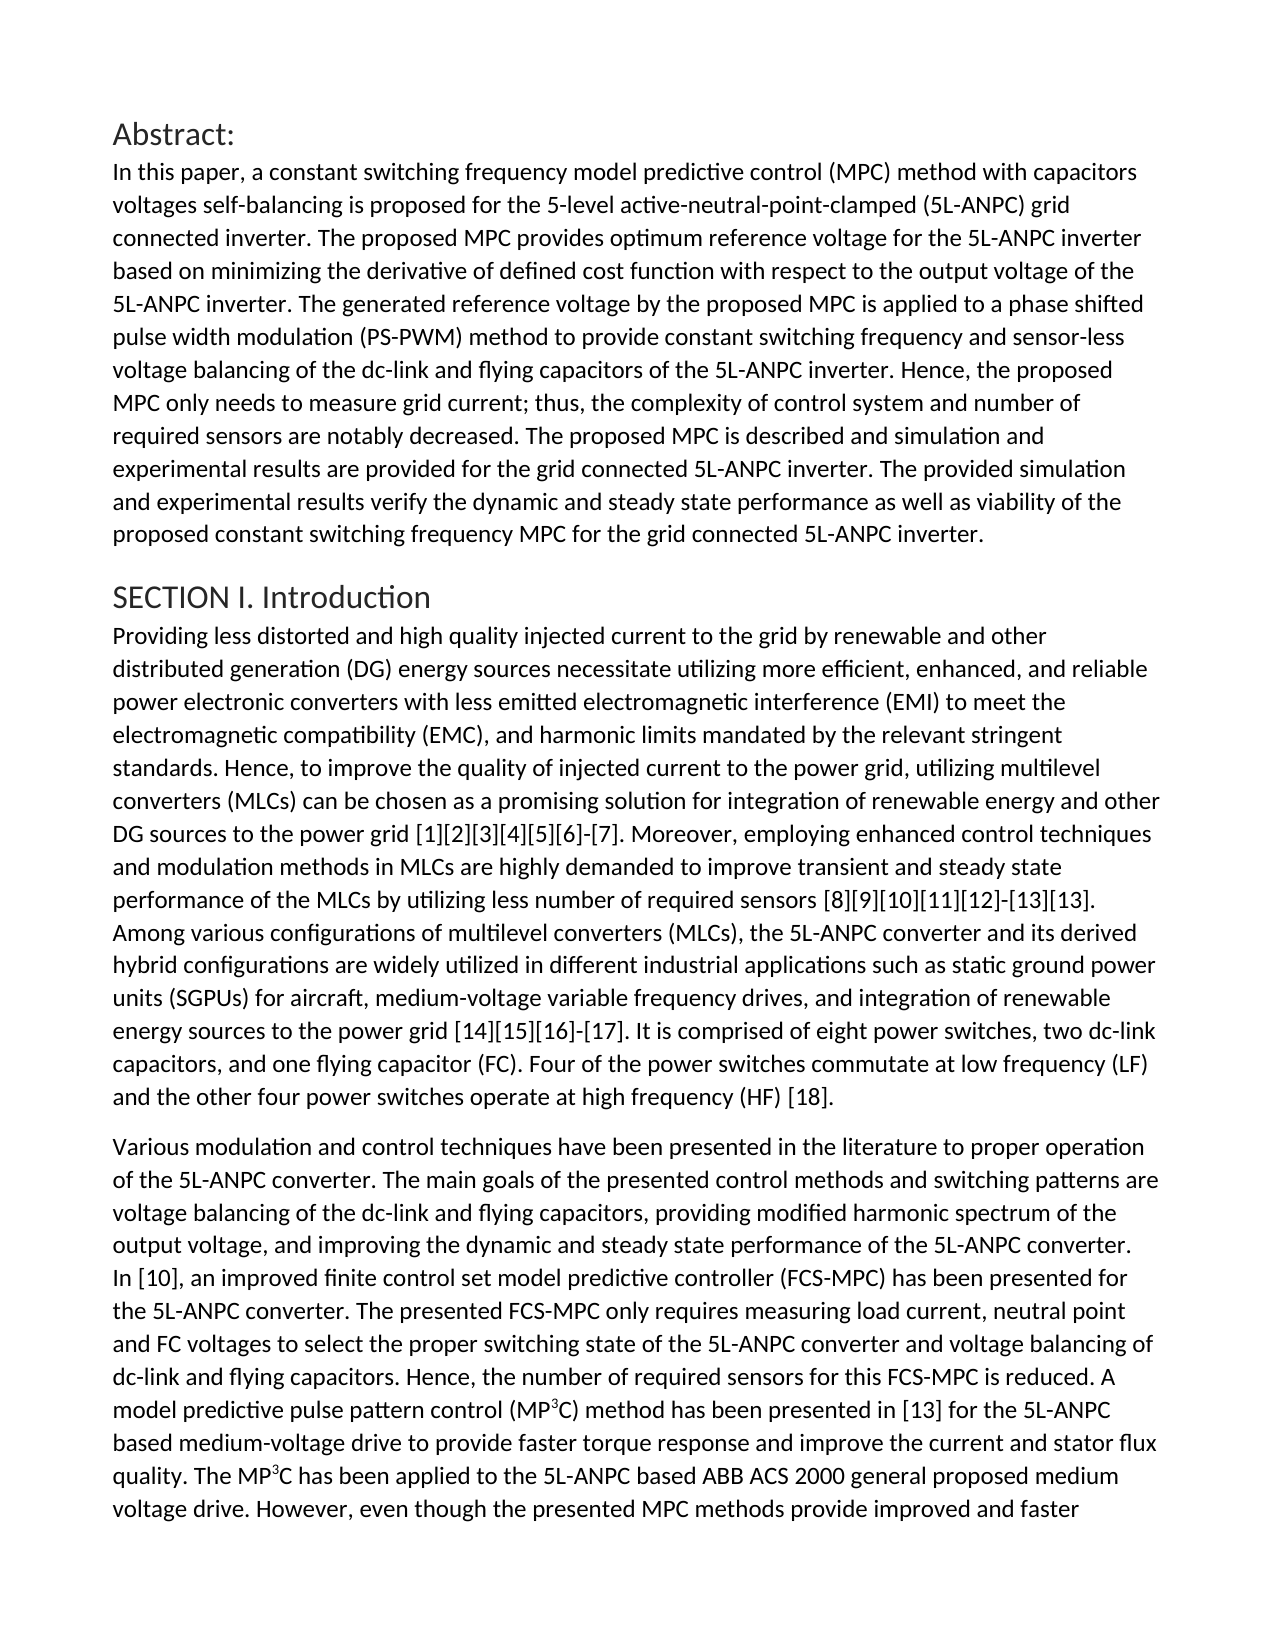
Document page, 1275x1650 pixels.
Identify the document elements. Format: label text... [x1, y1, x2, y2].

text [112, 1131, 1162, 1523]
text In this paper, a constant switching frequency model predictive control (MPC) method with capacitors voltages self-balancing is proposed for the 5-level active-neutral-point-clamped (5L-ANPC) grid connected inverter. The proposed MPC provides optimum reference voltage for the 5L-ANPC inverter based on minimizing the derivative of defined cost function with respect to the output voltage of the 5L-ANPC inverter. The generated reference voltage by the proposed MPC is applied to a phase shifted pulse width modulation (PS-PWM) method to provide constant switching frequency and sensor-less voltage balancing of the dc-link and flying capacitors of the 5L-ANPC inverter. Hence, the proposed MPC only needs to measure grid current; thus, the complexity of control system and number of required sensors are notably decreased. The proposed MPC is described and simulation and experimental results are provided for the grid connected 5L-ANPC inverter. The provided simulation and experimental results verify the dynamic and steady state performance as well as viability of the proposed constant switching frequency MPC for the grid connected 5L-ANPC inverter. [112, 156, 1162, 549]
subtitle Abstract: [112, 112, 1162, 153]
subtitle SECTION I. Introduction [112, 576, 1162, 617]
text Providing less distorted and high quality injected current to the grid by renewable and other distributed generation (DG) energy sources necessitate utilizing more efficient, enhanced, and reliable power electronic converters with less emitted electromagnetic interference (EMI) to meet the electromagnetic compatibility (EMC), and harmonic limits mandated by the relevant stringent standards. Hence, to improve the quality of injected current to the power grid, utilizing multilevel converters (MLCs) can be chosen as a promising solution for integration of renewable energy and other DG sources to the power grid [1][2][3][4][5][6]-[7]. Moreover, employing enhanced control techniques and modulation methods in MLCs are highly demanded to improve transient and steady state performance of the MLCs by utilizing less number of required sensors [8][9][10][11][12]-[13][13]. Among various configurations of multilevel converters (MLCs), the 5L-ANPC converter and its derived hybrid configurations are widely utilized in different industrial applications such as static ground power units (SGPUs) for aircraft, medium-voltage variable frequency drives, and integration of renewable energy sources to the power grid [14][15][16]-[17]. It is comprised of eight power switches, two dc-link capacitors, and one flying capacitor (FC). Four of the power switches commutate at low frequency (LF) and the other four power switches operate at high frequency (HF) [18]. [112, 620, 1162, 1112]
